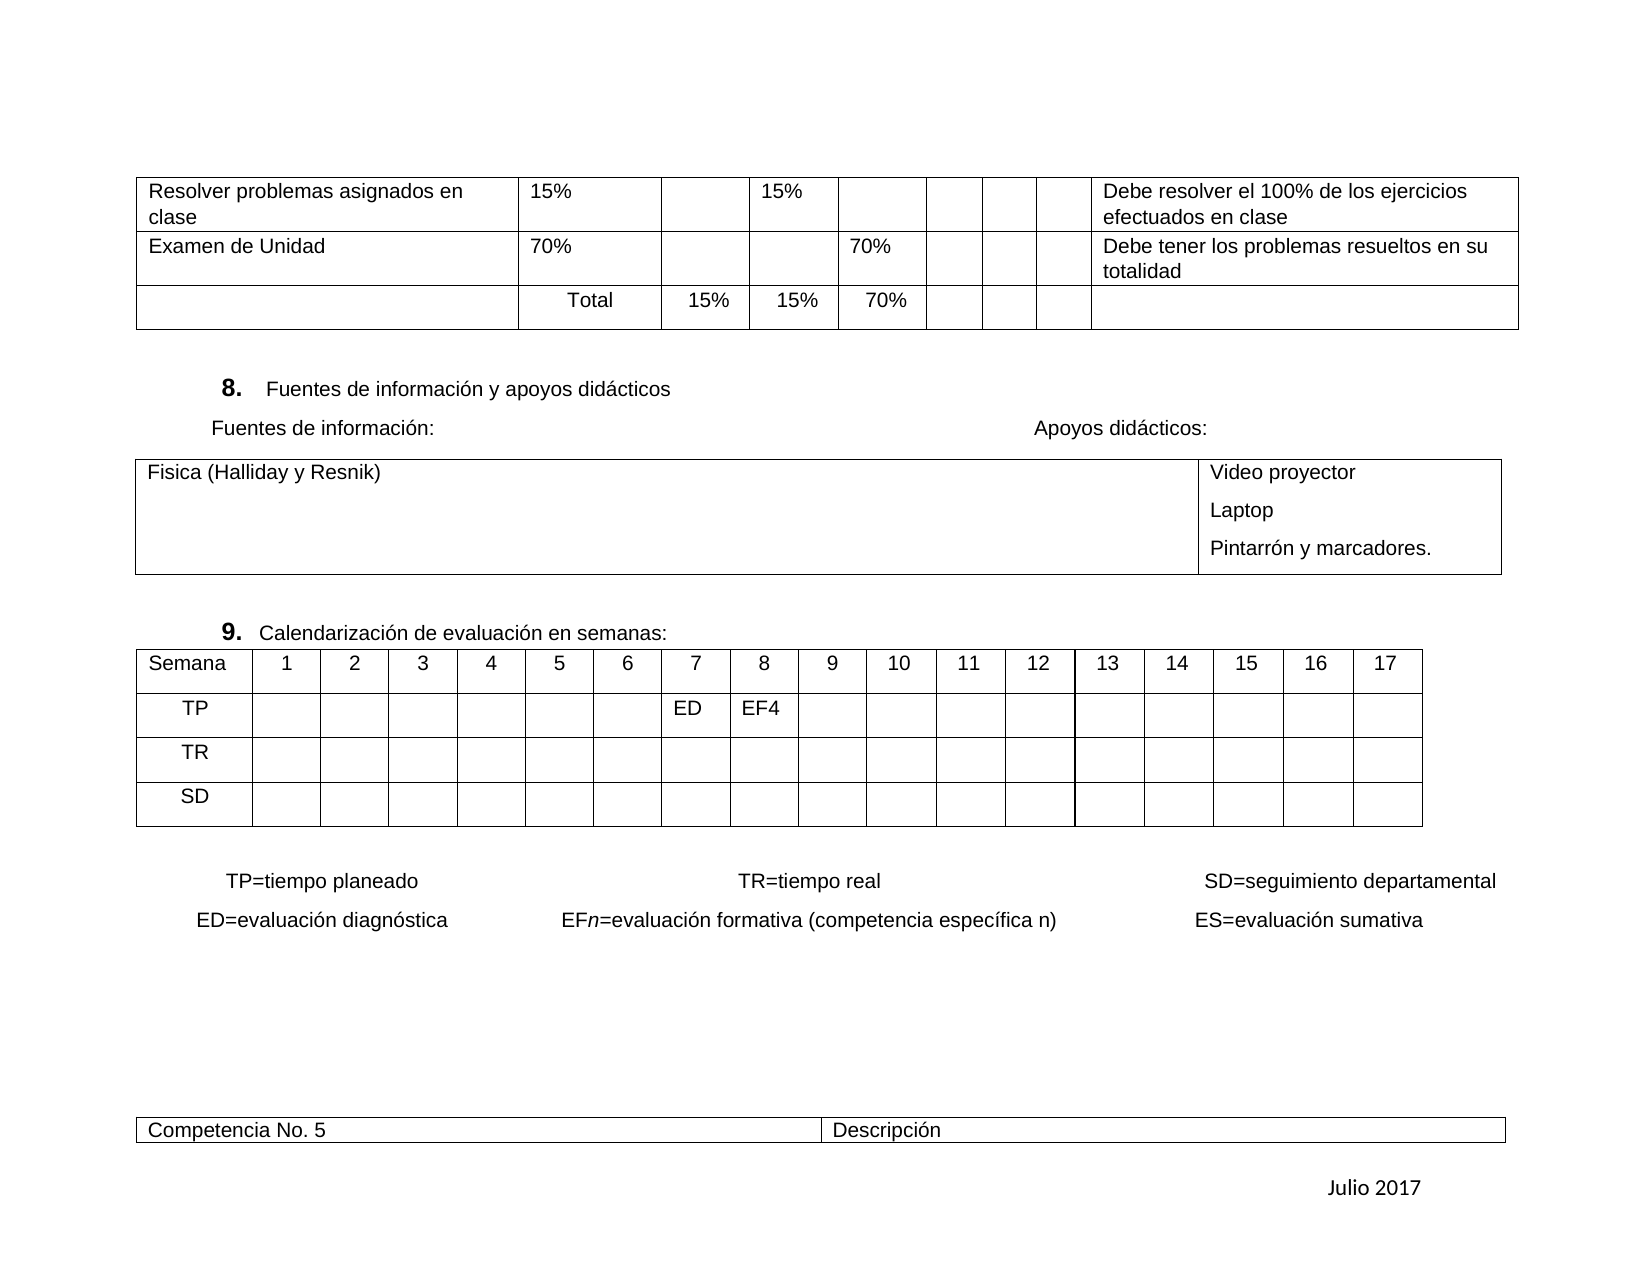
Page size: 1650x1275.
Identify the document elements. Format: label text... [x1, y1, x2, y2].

table_cell [1214, 783, 1283, 826]
table_cell [1037, 232, 1091, 285]
table_cell [1145, 738, 1213, 782]
table_header 15 [1214, 650, 1283, 693]
table_cell [1006, 783, 1074, 826]
table_cell [137, 286, 518, 329]
table_cell [253, 738, 320, 782]
table_cell 15% [519, 178, 661, 231]
table_cell [1284, 738, 1353, 782]
table_cell [1284, 783, 1353, 826]
text Fuentes de información: Apoyos didácticos: [148, 416, 1502, 440]
table_header 11 [937, 650, 1005, 693]
table_cell EF4 [731, 694, 798, 737]
table_cell [1037, 286, 1091, 329]
table_cell [731, 738, 798, 782]
table_cell [937, 738, 1005, 782]
table_cell 15% [750, 286, 838, 329]
list Fuentes de información y apoyos didácticos [221, 373, 1502, 401]
table_header 4 [458, 650, 525, 693]
table_header Semana [137, 650, 252, 693]
table_cell Debe tener los problemas resueltos en su totalidad [1092, 232, 1518, 285]
table_cell [750, 232, 838, 285]
table_cell [253, 694, 320, 737]
table_cell [867, 694, 936, 737]
table_cell [937, 694, 1005, 737]
table_cell 15% [750, 178, 838, 231]
table_cell TR [137, 738, 252, 782]
table_cell [526, 738, 593, 782]
table_cell [1354, 694, 1422, 737]
table_cell [389, 694, 457, 737]
table_cell [526, 694, 593, 737]
table_header Fisica (Halliday y Resnik) [136, 460, 1198, 574]
table_cell [458, 783, 525, 826]
table_header 13 [1076, 650, 1144, 693]
table_header 1 [253, 650, 320, 693]
table_cell 15% [662, 286, 749, 329]
table_header 7 [662, 650, 730, 693]
table_cell 70% [519, 232, 661, 285]
table_header 14 [1145, 650, 1213, 693]
table_cell [927, 178, 982, 231]
table_cell [662, 738, 730, 782]
table_header 10 [867, 650, 936, 693]
table_cell ED [662, 694, 730, 737]
table_cell [927, 286, 982, 329]
table_cell [1354, 783, 1422, 826]
table_cell [927, 232, 982, 285]
table_header 8 [731, 650, 798, 693]
table_header 16 [1284, 650, 1353, 693]
table_cell [799, 783, 866, 826]
table_cell TP [137, 694, 252, 737]
table_cell [526, 783, 593, 826]
table_cell [458, 694, 525, 737]
text TP=tiempo planeado TR=tiempo real SD=seguimiento departamental [148, 869, 1502, 893]
table_cell [1006, 738, 1074, 782]
table_cell [321, 694, 388, 737]
table_cell SD [137, 783, 252, 826]
table_cell [594, 783, 661, 826]
table_header 9 [799, 650, 866, 693]
table_header 12 [1006, 650, 1074, 693]
table_cell [983, 286, 1036, 329]
table_header Competencia No. 5 [137, 1118, 821, 1142]
table_cell [662, 783, 730, 826]
table_cell [1354, 738, 1422, 782]
table_cell [253, 783, 320, 826]
table_cell [389, 738, 457, 782]
table_cell Total [519, 286, 661, 329]
table_cell [594, 694, 661, 737]
table_cell [1076, 783, 1144, 826]
table_header Video proyector Laptop Pintarrón y marcadores. [1199, 460, 1501, 574]
table_cell [458, 738, 525, 782]
table_cell [321, 738, 388, 782]
table_header 6 [594, 650, 661, 693]
table_header 5 [526, 650, 593, 693]
table_cell [799, 694, 866, 737]
list Calendarización de evaluación en semanas: [221, 617, 1502, 646]
table_cell [1076, 694, 1144, 737]
table_cell [594, 738, 661, 782]
table_cell [867, 738, 936, 782]
table_cell [867, 783, 936, 826]
table_header Descripción [822, 1118, 1505, 1142]
table_cell [731, 783, 798, 826]
table_cell [799, 738, 866, 782]
table_cell [662, 232, 749, 285]
table_cell Debe resolver el 100% de los ejercicios efectuados en clase [1092, 178, 1518, 231]
table_cell [321, 783, 388, 826]
table_cell 70% [839, 286, 926, 329]
table_cell [662, 178, 749, 231]
table_cell [1076, 738, 1144, 782]
text ED=evaluación diagnóstica EFn=evaluación formativa (competencia específica n) ES=evaluación sumativa [148, 908, 1502, 932]
table_cell [1145, 694, 1213, 737]
table_cell [983, 232, 1036, 285]
table_cell [1092, 286, 1518, 329]
table_cell [1214, 738, 1283, 782]
table_cell [1037, 178, 1091, 231]
table_cell [1145, 783, 1213, 826]
table_cell Examen de Unidad [137, 232, 518, 285]
table_header 3 [389, 650, 457, 693]
table_cell 70% [839, 232, 926, 285]
table_cell [1284, 694, 1353, 737]
table_cell [389, 783, 457, 826]
table_cell Resolver problemas asignados en clase [137, 178, 518, 231]
table_header 17 [1354, 650, 1422, 693]
table_cell [983, 178, 1036, 231]
table_header 2 [321, 650, 388, 693]
table_cell [1006, 694, 1074, 737]
table_cell [937, 783, 1005, 826]
table_cell [839, 178, 926, 231]
table_cell [1214, 694, 1283, 737]
